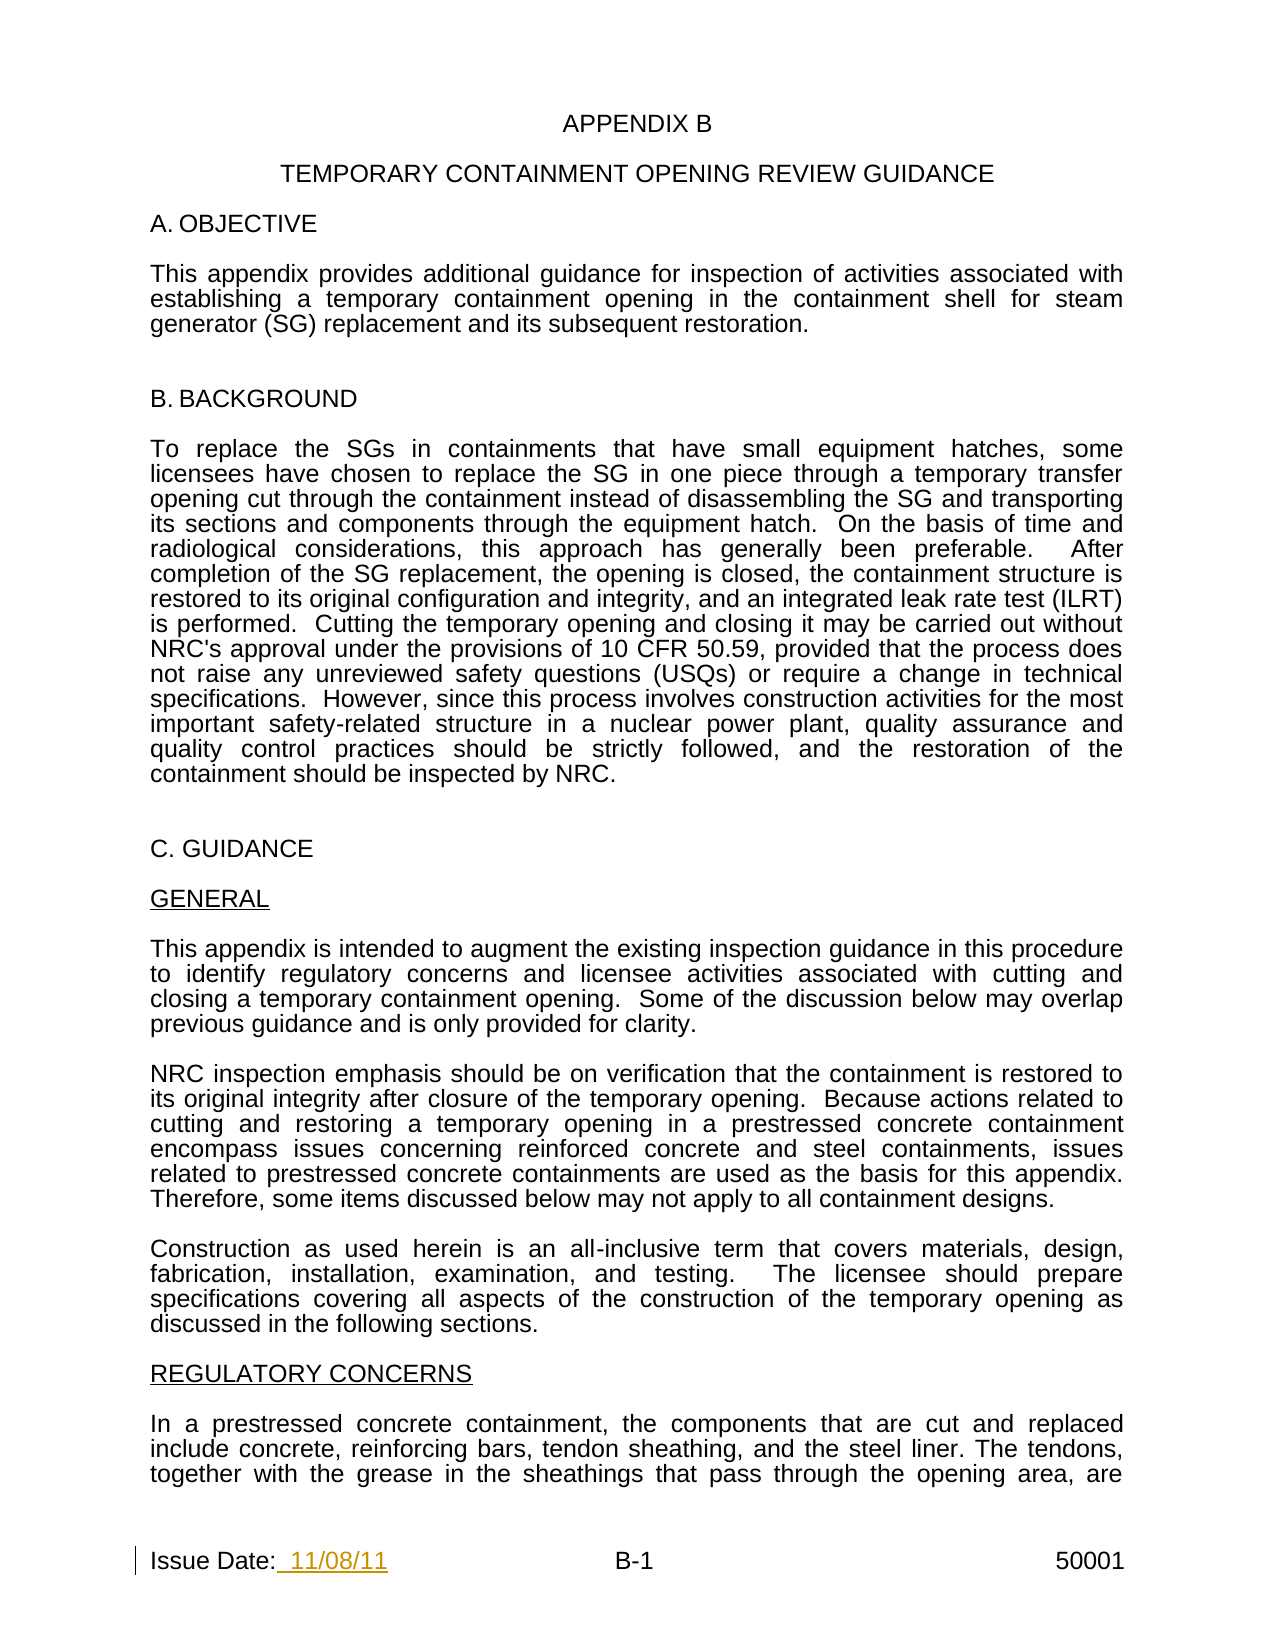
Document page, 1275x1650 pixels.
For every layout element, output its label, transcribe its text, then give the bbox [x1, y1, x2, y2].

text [150, 1412, 1125, 1487]
text NRC inspection emphasis should be on verification that the containment is restored to its original integrity after closure of the temporary opening. Because actions related to cutting and restoring a temporary opening in a prestressed concrete containment encompass issues concerning reinforced concrete and steel containments, issues related to prestressed concrete containments are used as the basis for this appendix. Therefore, some items discussed below may not apply to all containment designs. [150, 1062, 1125, 1212]
text This appendix is intended to augment the existing inspection guidance in this procedure to identify regulatory concerns and licensee activities associated with cutting and closing a temporary containment opening. Some of the discussion below may overlap previous guidance and is only provided for clarity. [150, 937, 1125, 1037]
text Construction as used herein is an all-inclusive term that covers materials, design, fabrication, installation, examination, and testing. The licensee should prepare specifications covering all aspects of the construction of the temporary opening as discussed in the following sections. [150, 1237, 1125, 1337]
text A. OBJECTIVE [150, 212, 1125, 237]
text TEMPORARY CONTAINMENT OPENING REVIEW GUIDANCE [150, 162, 1125, 187]
text To replace the SGs in containments that have small equipment hatches, some licensees have chosen to replace the SG in one piece through a temporary transfer opening cut through the containment instead of disassembling the SG and transporting its sections and components through the equipment hatch. On the basis of time and radiological considerations, this approach has generally been preferable. After completion of the SG replacement, the opening is closed, the containment structure is restored to its original configuration and integrity, and an integrated leak rate test (ILRT) is performed. Cutting the temporary opening and closing it may be carried out without NRC's approval under the provisions of 10 CFR 50.59, provided that the process does not raise any unreviewed safety questions (USQs) or require a change in technical specifications. However, since this process involves construction activities for the most important safety-related structure in a nuclear power plant, quality assurance and quality control practices should be strictly followed, and the restoration of the containment should be inspected by NRC. [150, 437, 1125, 787]
text APPENDIX B [150, 112, 1125, 137]
text This appendix provides additional guidance for inspection of activities associated with establishing a temporary containment opening in the containment shell for steam generator (SG) replacement and its subsequent restoration. [150, 262, 1125, 337]
text B. BACKGROUND [150, 387, 1125, 412]
text C. GUIDANCE [150, 837, 1125, 862]
text REGULATORY CONCERNS [150, 1362, 1125, 1387]
text GENERAL [150, 887, 1125, 912]
